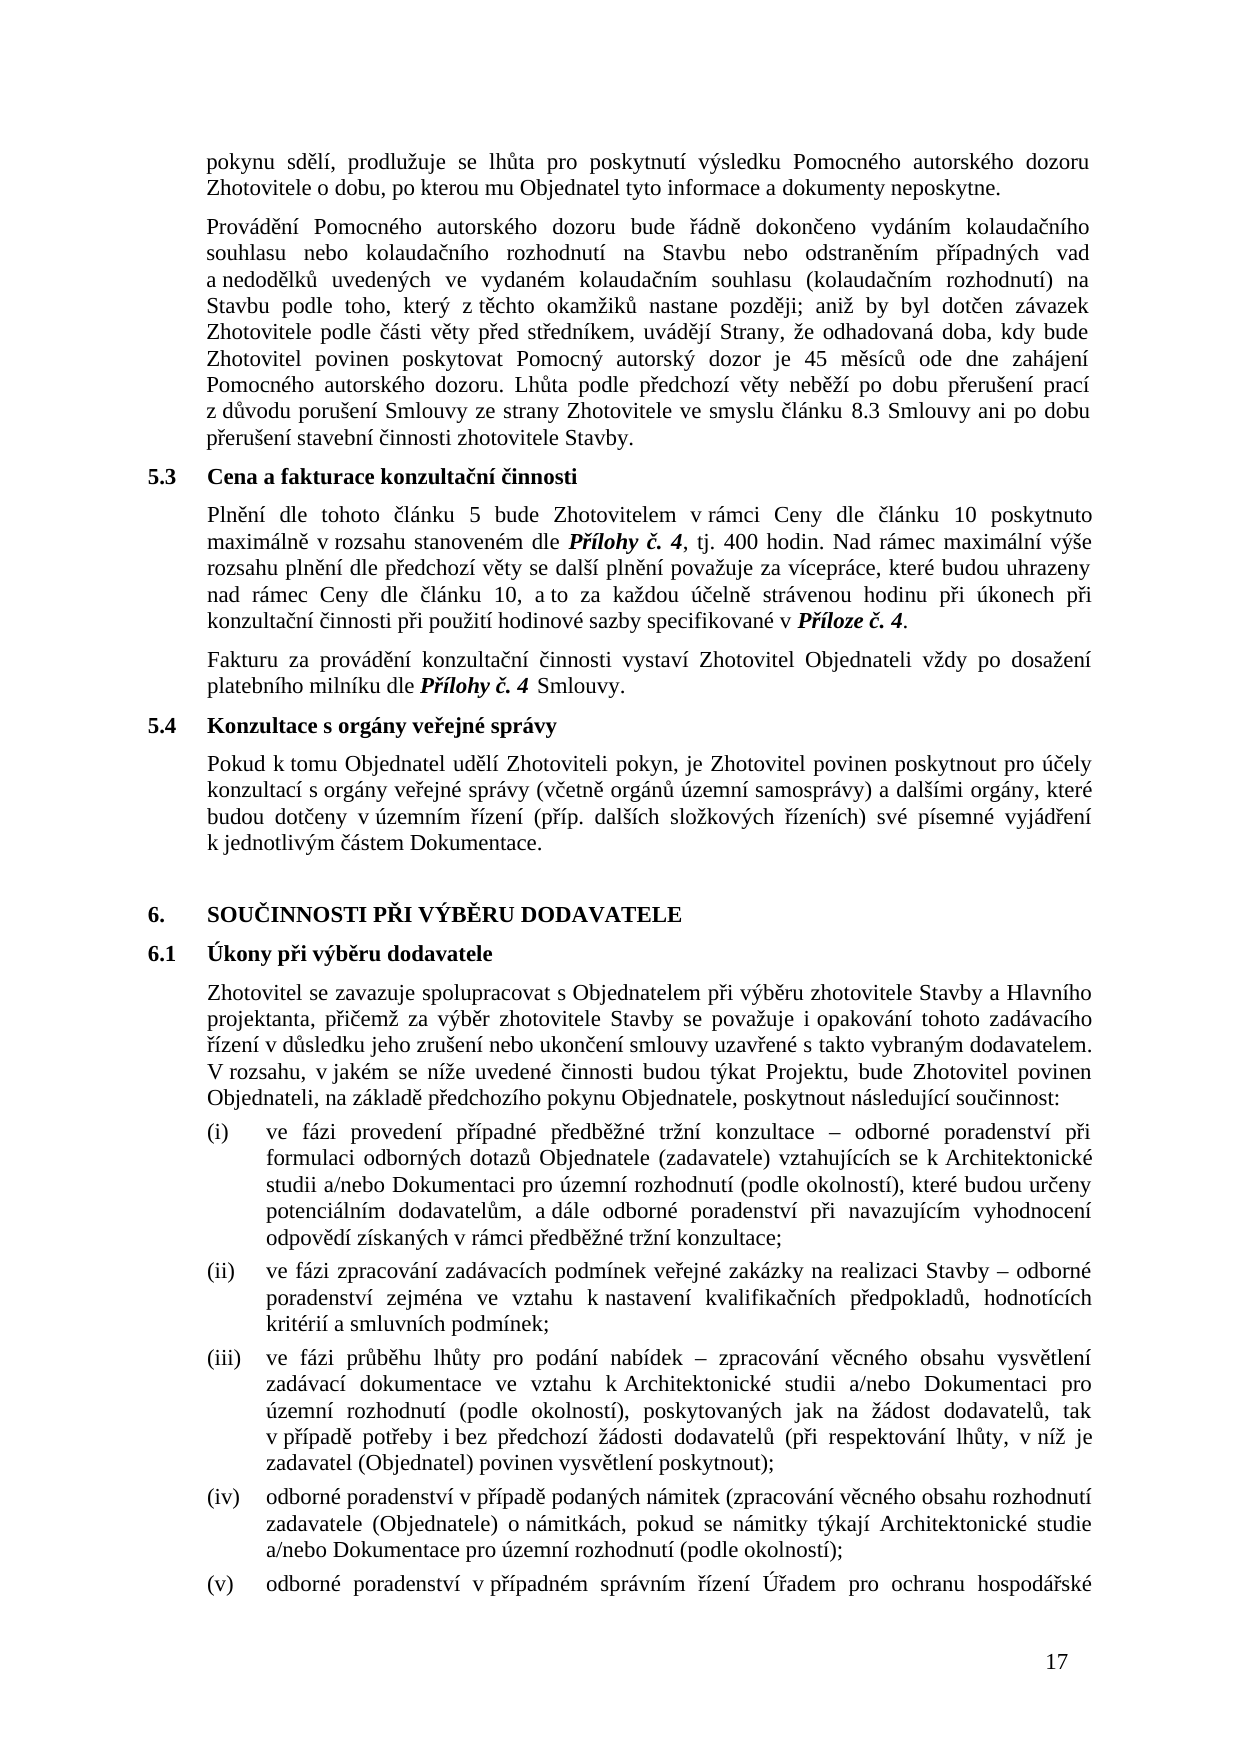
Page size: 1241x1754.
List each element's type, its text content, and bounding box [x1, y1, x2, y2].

subtitle SOUČINNOSTI PŘI VÝBĚRU DODAVATELE [148, 902, 1092, 928]
text Zhotovitel se zavazuje spolupracovat s Objednatelem při výběru zhotovitele Stavby a Hlavního projektanta, přičemž za výběr zhotovitele Stavby se považuje i opakování tohoto zadávacího řízení v důsledku jeho zrušení nebo ukončení smlouvy uzavřené s takto vybraným dodavatelem. V rozsahu, v jakém se níže uvedené činnosti budou týkat Projektu, bude Zhotovitel povinen Objednateli, na základě předchozího pokynu Objednatele, poskytnout následující součinnost: [207, 979, 1092, 1111]
text Pokud k tomu Objednatel udělí Zhotoviteli pokyn, je Zhotovitel povinen poskytnout pro účely konzultací s orgány veřejné správy (včetně orgánů územní samosprávy) a dalšími orgány, které budou dotčeny v územním řízení (příp. dalších složkových řízeních) své písemné vyjádření k jednotlivým částem Dokumentace. [207, 750, 1092, 855]
text Fakturu za provádění konzultační činnosti vystaví Zhotovitel Objednateli vždy po dosažení platebního milníku dle Přílohy č. 4 Smlouvy. [207, 646, 1092, 698]
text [206, 148, 1090, 200]
list ve fázi provedení případné předběžné tržní konzultace – odborné poradenství při formulaci odborných dotazů Objednatele (zadavatele) vztahujících se k Architektonické studii a/nebo Dokumentaci pro územní rozhodnutí (podle okolností), které budou určeny potenciálním dodavatelům, a dále odborné poradenství při navazujícím vyhodnocení odpovědí získaných v rámci předběžné tržní konzultace; [207, 1118, 1092, 1250]
text Plnění dle tohoto článku 5 bude Zhotovitelem v rámci Ceny dle článku 10 poskytnuto maximálně v rozsahu stanoveném dle Přílohy č. 4, tj. 400 hodin. Nad rámec maximální výše rozsahu plnění dle předchozí věty se další plnění považuje za vícepráce, které budou uhrazeny nad rámec Ceny dle článku 10, a to za každou účelně strávenou hodinu při úkonech při konzultační činnosti při použití hodinové sazby specifikované v Příloze č. 4. [207, 502, 1092, 633]
text Provádění Pomocného autorského dozoru bude řádně dokončeno vydáním kolaudačního souhlasu nebo kolaudačního rozhodnutí na Stavbu nebo odstraněním případných vad a nedodělků uvedených ve vydaném kolaudačním souhlasu (kolaudačním rozhodnutí) na Stavbu podle toho, který z těchto okamžiků nastane později; aniž by byl dotčen závazek Zhotovitele podle části věty před středníkem, uvádějí Strany, že odhadovaná doba, kdy bude Zhotovitel povinen poskytovat Pomocný autorský dozor je 45 měsíců ode dne zahájení Pomocného autorského dozoru. Lhůta podle předchozí věty neběží po dobu přerušení prací z důvodu porušení Smlouvy ze strany Zhotovitele ve smyslu článku 8.3 Smlouvy ani po dobu přerušení stavební činnosti zhotovitele Stavby. [206, 213, 1090, 450]
subtitle Úkony při výběru dodavatele [148, 940, 1092, 967]
list ve fázi průběhu lhůty pro podání nabídek – zpracování věcného obsahu vysvětlení zadávací dokumentace ve vztahu k Architektonické studii a/nebo Dokumentaci pro územní rozhodnutí (podle okolností), poskytovaných jak na žádost dodavatelů, tak v případě potřeby i bez předchozí žádosti dodavatelů (při respektování lhůty, v níž je zadavatel (Objednatel) povinen vysvětlení poskytnout); [207, 1344, 1092, 1476]
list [207, 1570, 1092, 1596]
subtitle Konzultace s orgány veřejné správy [148, 712, 1092, 738]
subtitle Cena a fakturace konzultační činnosti [148, 463, 1092, 489]
list odborné poradenství v případě podaných námitek (zpracování věcného obsahu rozhodnutí zadavatele (Objednatele) o námitkách, pokud se námitky týkají Architektonické studie a/nebo Dokumentace pro územní rozhodnutí (podle okolností); [207, 1483, 1092, 1562]
list ve fázi zpracování zadávacích podmínek veřejné zakázky na realizaci Stavby – odborné poradenství zejména ve vztahu k nastavení kvalifikačních předpokladů, hodnotících kritérií a smluvních podmínek; [207, 1257, 1092, 1336]
